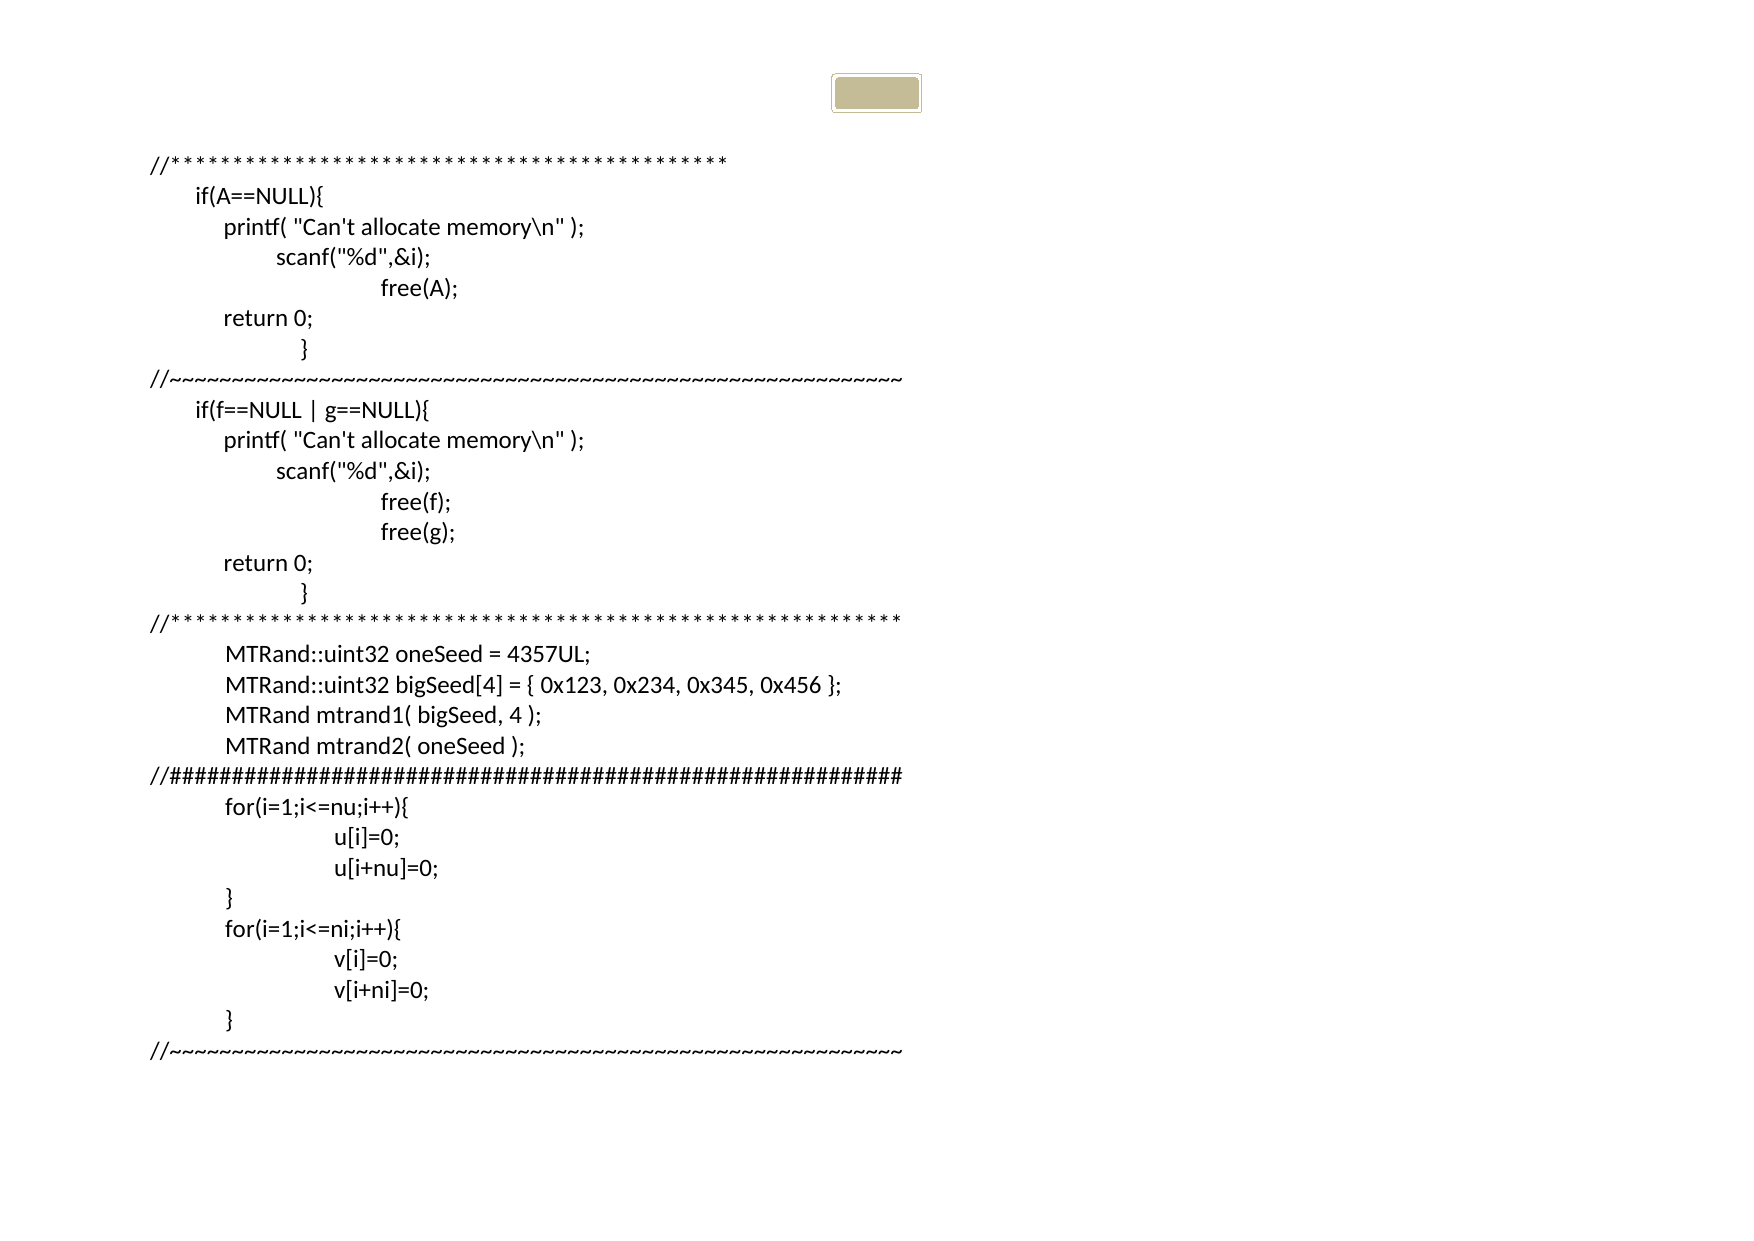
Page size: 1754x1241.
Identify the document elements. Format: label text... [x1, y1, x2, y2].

text v[i+ni]=0; [150, 974, 1604, 1004]
text free(A); [150, 272, 1604, 303]
text //********************************************* [150, 150, 1604, 181]
text printf( "Can't allocate memory\n" ); [150, 211, 1604, 242]
text } [150, 577, 1604, 608]
text //~~~~~~~~~~~~~~~~~~~~~~~~~~~~~~~~~~~~~~~~~~~~~~~~~~~~~~~~~~~ [150, 1035, 1604, 1066]
text //########################################################### [150, 760, 1604, 791]
text u[i+nu]=0; [150, 852, 1604, 882]
text MTRand::uint32 oneSeed = 4357UL; [150, 638, 1604, 669]
text } [150, 333, 1604, 364]
text if(A==NULL){ [150, 181, 1604, 211]
text scanf("%d",&i); [150, 242, 1604, 272]
text v[i]=0; [150, 943, 1604, 974]
text printf( "Can't allocate memory\n" ); [150, 425, 1604, 455]
text free(f); [150, 486, 1604, 516]
text } [150, 1004, 1604, 1035]
text for(i=1;i<=ni;i++){ [150, 913, 1604, 943]
text return 0; [150, 547, 1604, 577]
text } [150, 882, 1604, 913]
text MTRand::uint32 bigSeed[4] = { 0x123, 0x234, 0x345, 0x456 }; [150, 669, 1604, 699]
text MTRand mtrand1( bigSeed, 4 ); [150, 699, 1604, 730]
text return 0; [150, 303, 1604, 333]
text //*********************************************************** [150, 608, 1604, 638]
text //~~~~~~~~~~~~~~~~~~~~~~~~~~~~~~~~~~~~~~~~~~~~~~~~~~~~~~~~~~~ [150, 364, 1604, 394]
text u[i]=0; [150, 821, 1604, 852]
text for(i=1;i<=nu;i++){ [150, 791, 1604, 821]
text if(f==NULL | g==NULL){ [150, 394, 1604, 425]
text free(g); [150, 516, 1604, 547]
text MTRand mtrand2( oneSeed ); [150, 730, 1604, 760]
text scanf("%d",&i); [150, 455, 1604, 486]
